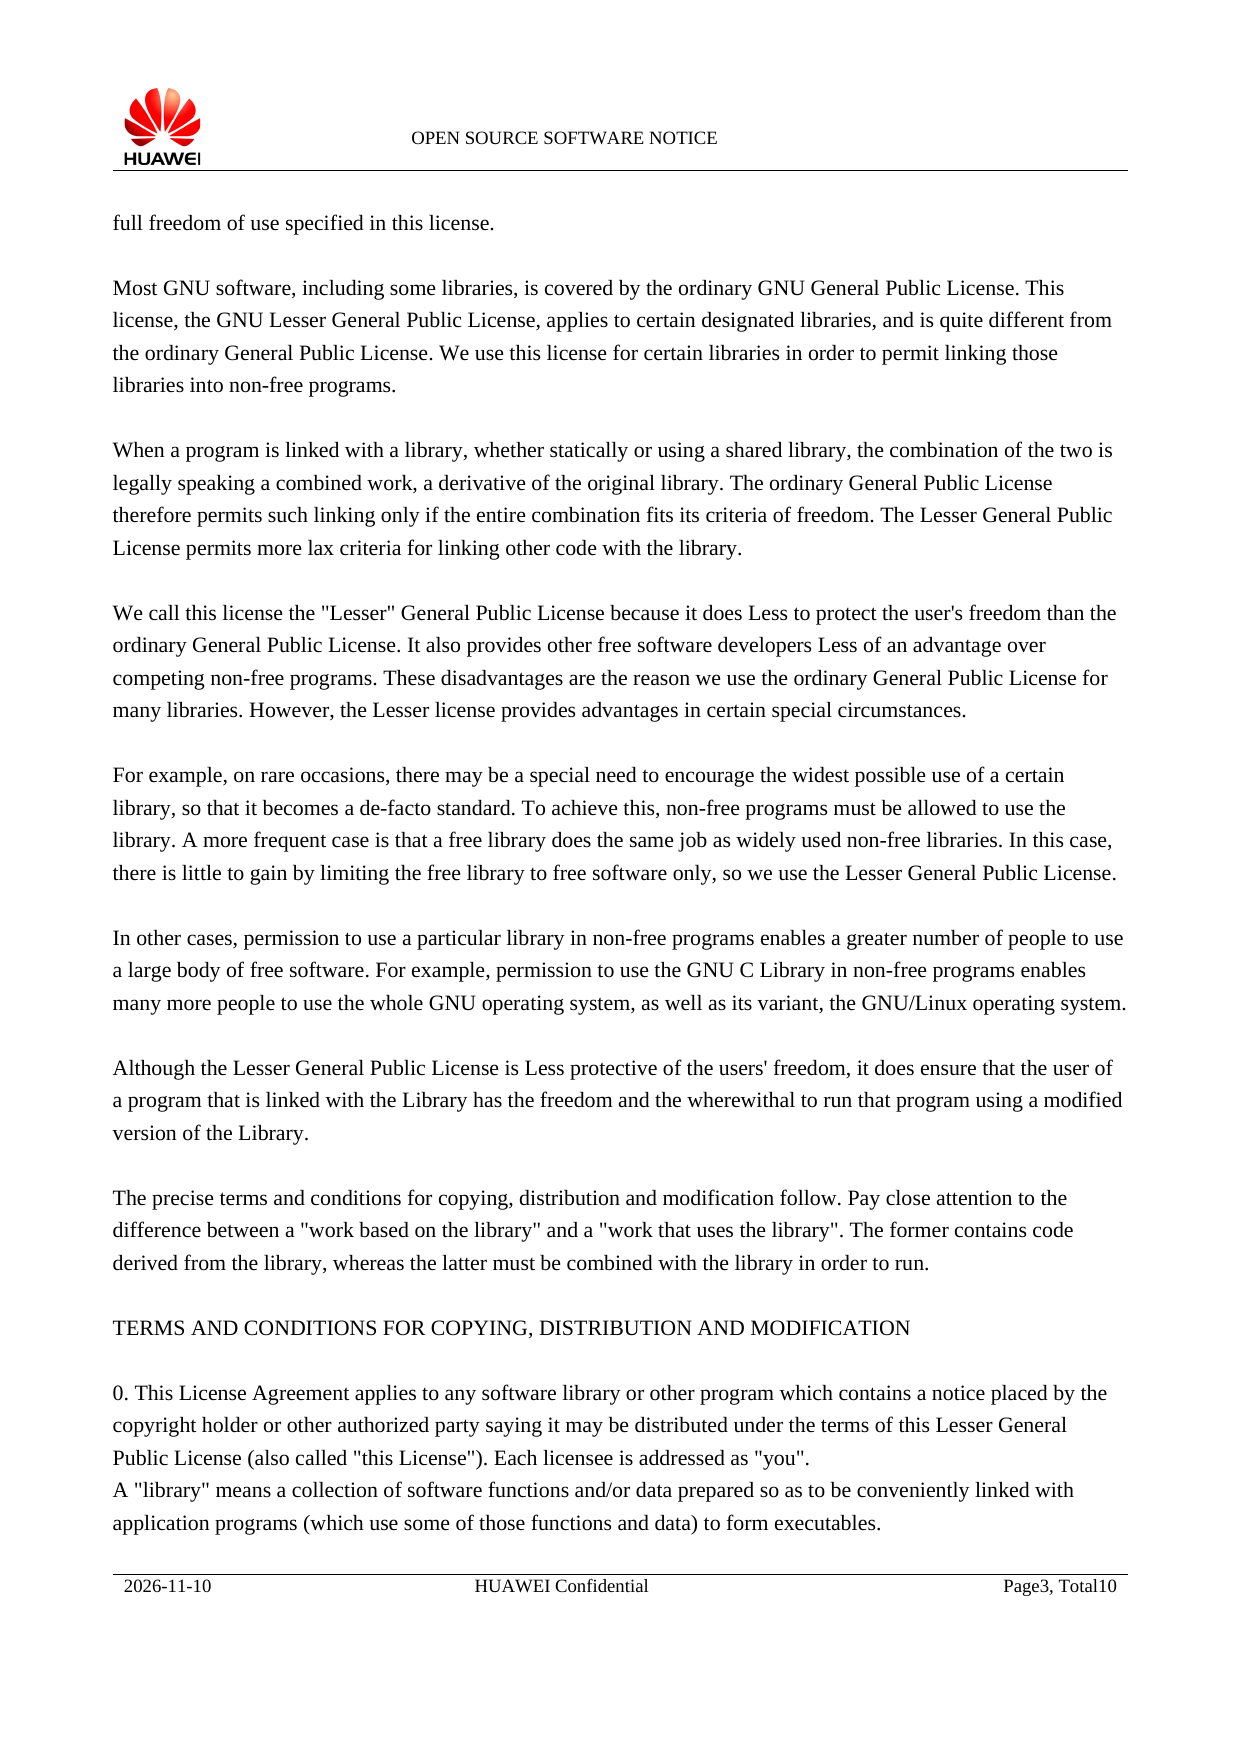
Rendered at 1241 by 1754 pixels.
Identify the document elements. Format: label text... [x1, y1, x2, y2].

picture [124, 88, 201, 165]
